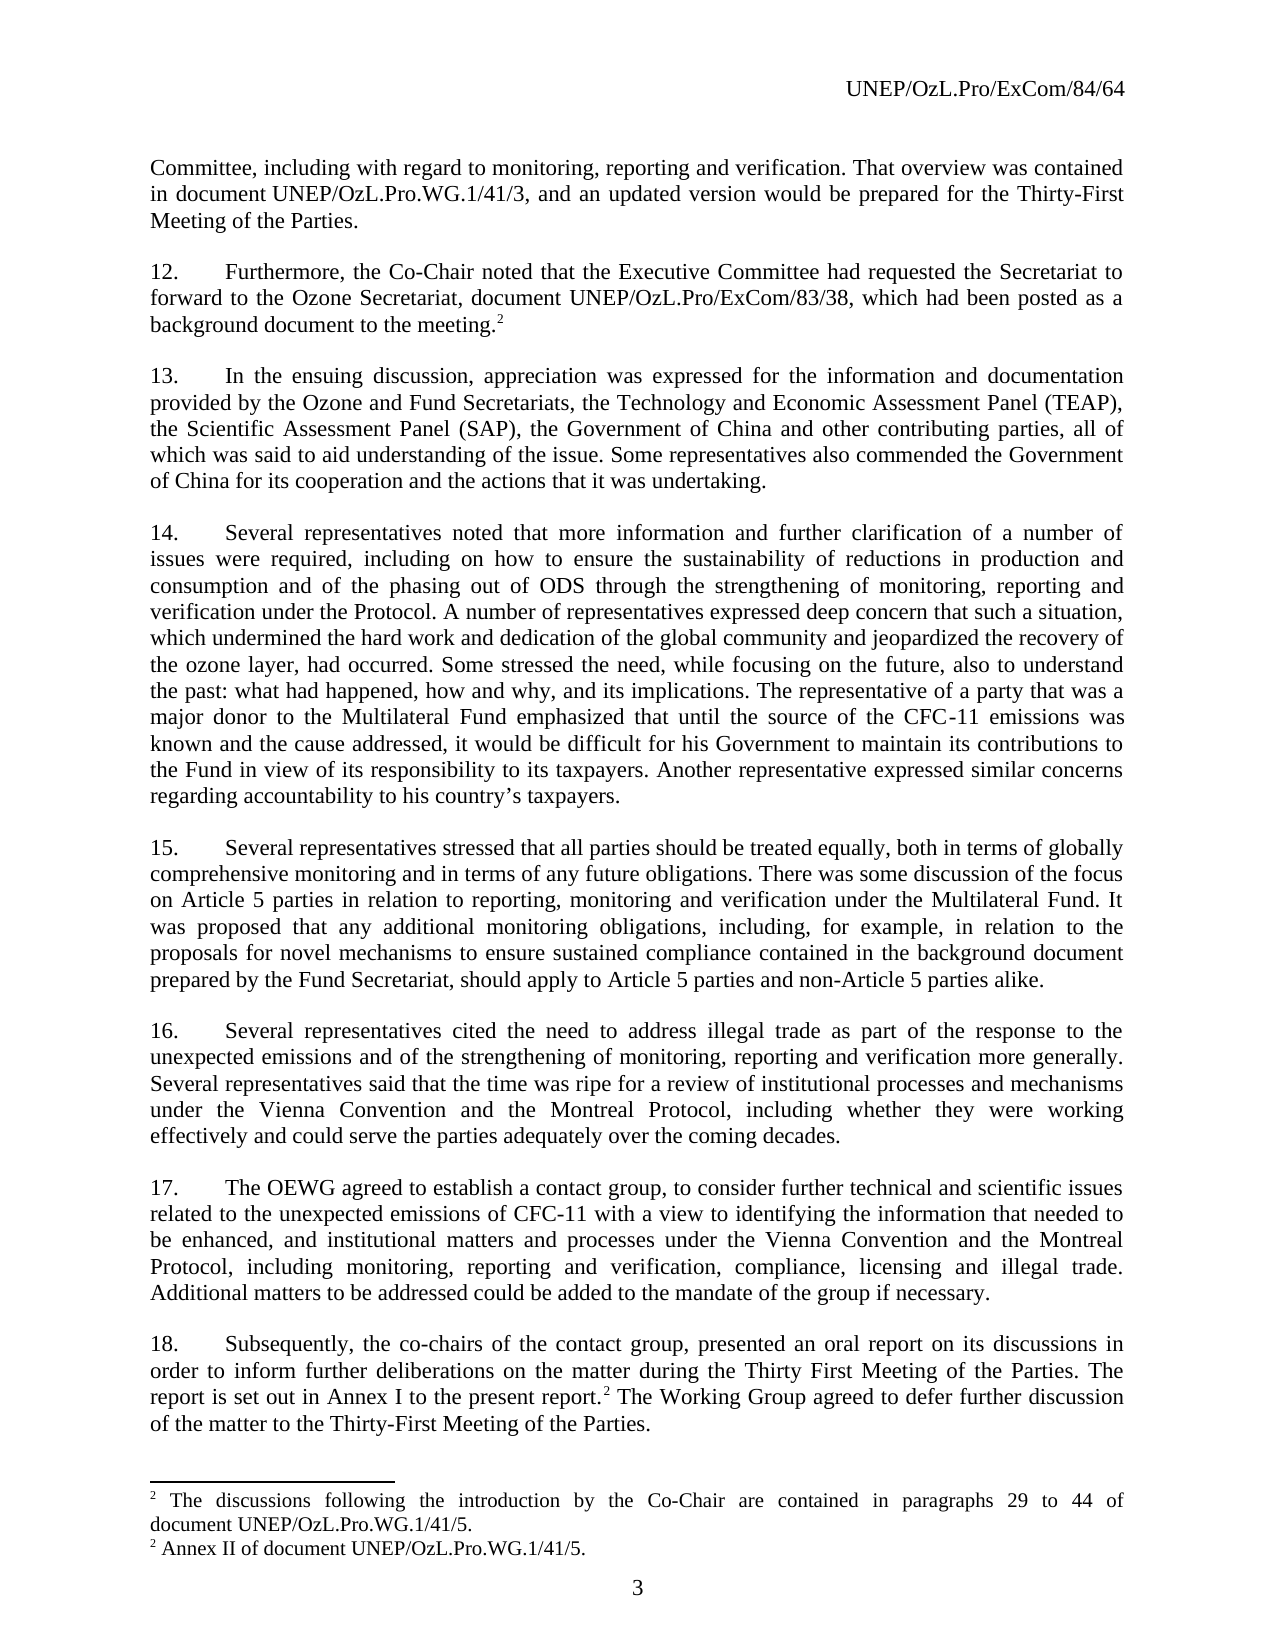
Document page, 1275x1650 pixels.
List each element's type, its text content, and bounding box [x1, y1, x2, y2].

subtitle Several representatives noted that more information and further clarification of a number of issues were required, including on how to ensure the sustainability of reductions in production and consumption and of the phasing out of ODS through the strengthening of monitoring, reporting and verification under the Protocol. A number of representatives expressed deep concern that such a situation, which undermined the hard work and dedication of the global community and jeopardized the recovery of the ozone layer, had occurred. Some stressed the need, while focusing on the future, also to understand the past: what had happened, how and why, and its implications. The representative of a party that was a major donor to the Multilateral Fund emphasized that until the source of the CFC-11 emissions was known and the cause addressed, it would be difficult for his Government to maintain its contributions to the Fund in view of its responsibility to its taxpayers. Another representative expressed similar concerns regarding accountability to his country’s taxpayers. [150, 519, 1125, 809]
subtitle Subsequently, the co-chairs of the contact group, presented an oral report on its discussions in order to inform further deliberations on the matter during the Thirty First Meeting of the Parties. The report is set out in Annex I to the present report. The Working Group agreed to defer further discussion of the matter to the Thirty-First Meeting of the Parties. [150, 1331, 1125, 1436]
subtitle Several representatives cited the need to address illegal trade as part of the response to the unexpected emissions and of the strengthening of monitoring, reporting and verification more generally. Several representatives said that the time was ripe for a review of institutional processes and mechanisms under the Vienna Convention and the Montreal Protocol, including whether they were working effectively and could serve the parties adequately over the coming decades. [150, 1017, 1125, 1149]
subtitle Several representatives stressed that all parties should be treated equally, both in terms of globally comprehensive monitoring and in terms of any future obligations. There was some discussion of the focus on Article 5 parties in relation to reporting, monitoring and verification under the Multilateral Fund. It was proposed that any additional monitoring obligations, including, for example, in relation to the proposals for novel mechanisms to ensure sustained compliance contained in the background document prepared by the Fund Secretariat, should apply to Article 5 parties and non-Article 5 parties alike. [150, 834, 1125, 992]
subtitle The OEWG agreed to establish a contact group, to consider further technical and scientific issues related to the unexpected emissions of CFC-11 with a view to identifying the information that needed to be enhanced, and institutional matters and processes under the Vienna Convention and the Montreal Protocol, including monitoring, reporting and verification, compliance, licensing and illegal trade. Additional matters to be addressed could be added to the mandate of the group if necessary. [150, 1174, 1125, 1306]
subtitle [150, 154, 1125, 233]
subtitle In the ensuing discussion, appreciation was expressed for the information and documentation provided by the Ozone and Fund Secretariats, the Technology and Economic Assessment Panel (TEAP), the Scientific Assessment Panel (SAP), the Government of China and other contributing parties, all of which was said to aid understanding of the issue. Some representatives also commended the Government of China for its cooperation and the actions that it was undertaking. [150, 362, 1125, 494]
subtitle Furthermore, the Co-Chair noted that the Executive Committee had requested the Secretariat to forward to the Ozone Secretariat, document UNEP/OzL.Pro/ExCom/83/38, which had been posted as a background document to the meeting. [150, 258, 1125, 337]
